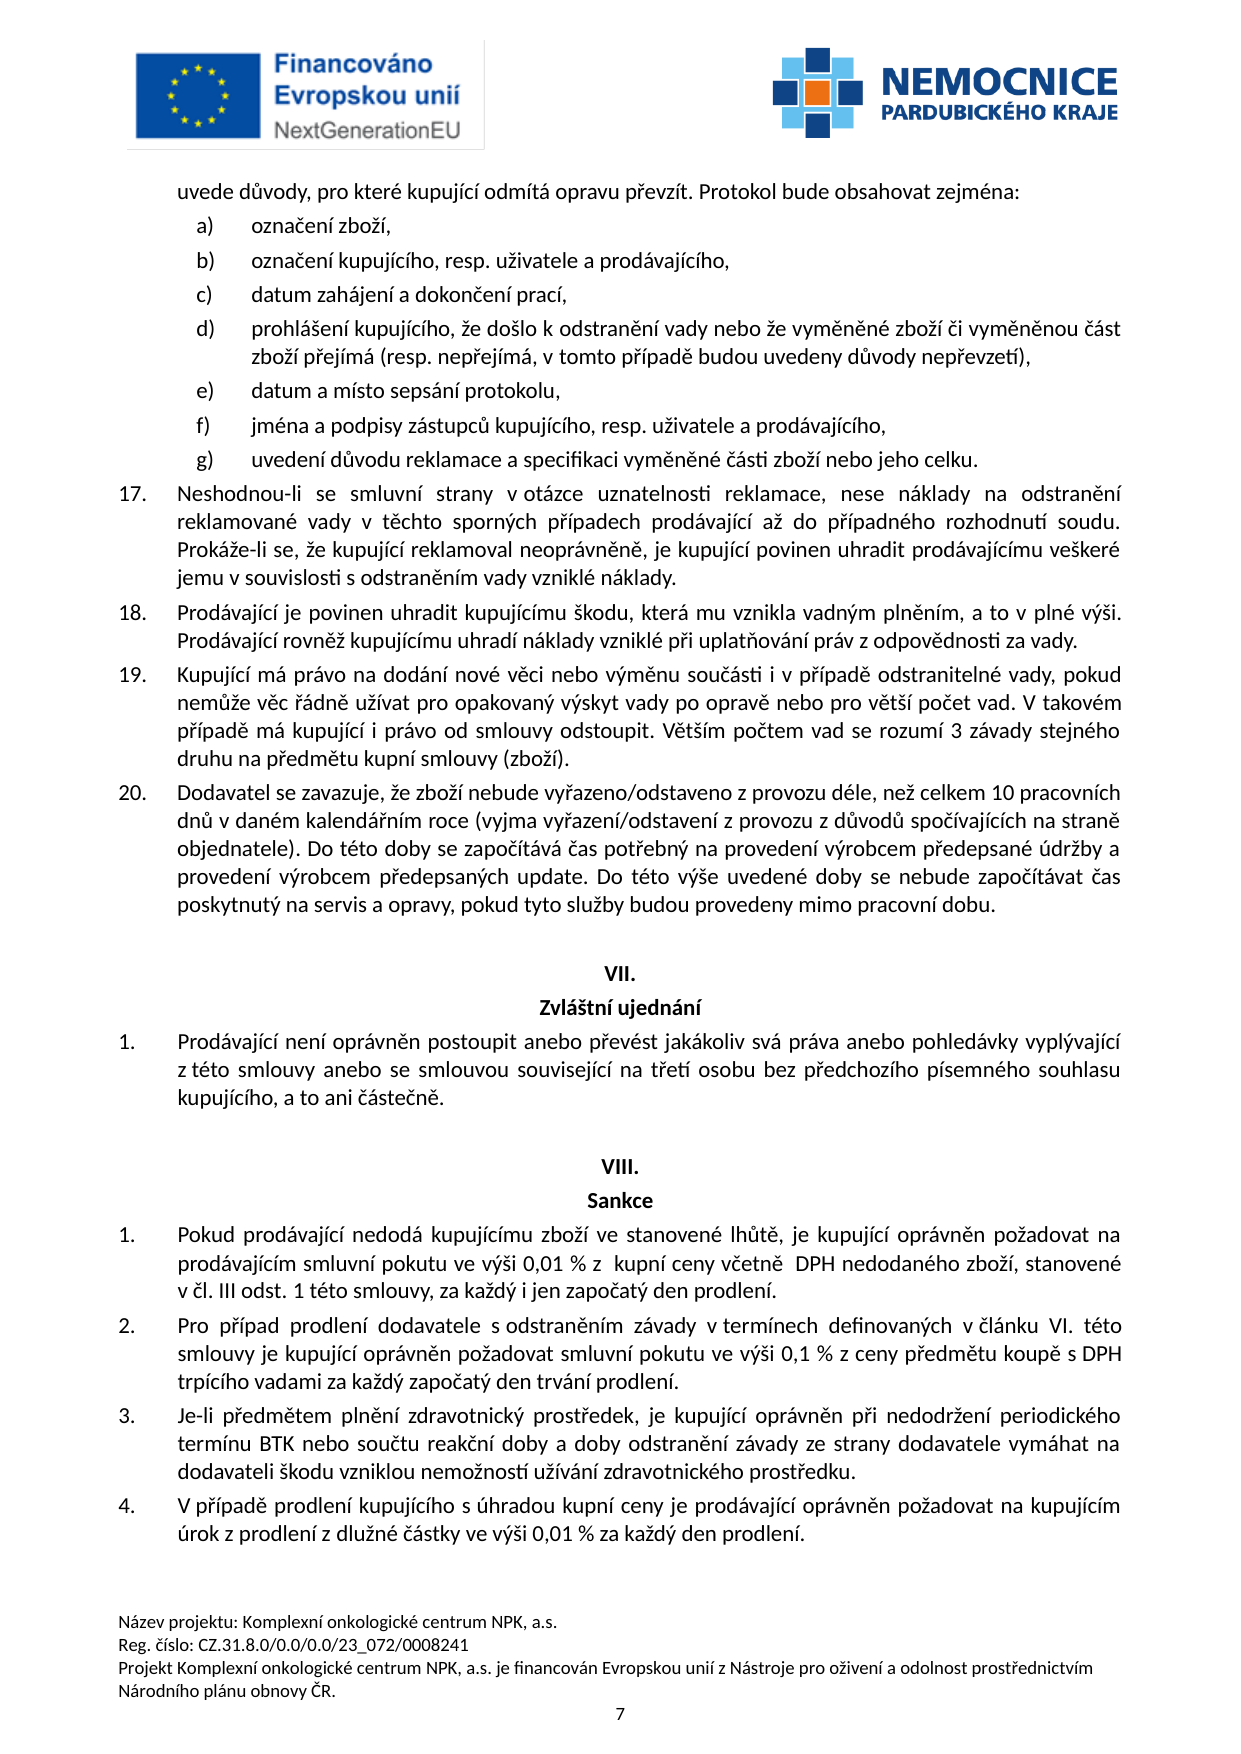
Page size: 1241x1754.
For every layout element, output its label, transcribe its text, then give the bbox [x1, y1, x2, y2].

picture [127, 40, 486, 151]
list označení kupujícího, resp. uživatele a prodávajícího, [196, 246, 1122, 274]
text 18. Prodávající je povinen uhradit kupujícímu škodu, která mu vznikla vadným plněním, a to v plné výši. Prodávající rovněž kupujícímu uhradí náklady vzniklé při uplatňování práv z odpovědnosti za vady. [118, 598, 1122, 654]
text VIII. [118, 1152, 1122, 1180]
list uvedení důvodu reklamace a specifikaci vyměněné části zboží nebo jeho celku. [196, 445, 1122, 473]
text Zvláštní ujednání [118, 993, 1122, 1021]
list datum a místo sepsání protokolu, [196, 377, 1122, 404]
list Pokud prodávající nedodá kupujícímu zboží ve stanovené lhůtě, je kupující oprávněn požadovat na prodávajícím smluvní pokutu ve výši 0,01 % z kupní ceny včetně DPH nedodaného zboží, stanovené v čl. III odst. 1 této smlouvy, za každý i jen započatý den prodlení. [118, 1221, 1122, 1305]
picture [771, 46, 1118, 139]
text VII. [118, 959, 1122, 987]
list Pro případ prodlení dodavatele s odstraněním závady v termínech definovaných v článku VI. této smlouvy je kupující oprávněn požadovat smluvní pokutu ve výši 0,1 % z ceny předmětu koupě s DPH trpícího vadami za každý započatý den trvání prodlení. [118, 1311, 1122, 1395]
text 19. Kupující má právo na dodání nové věci nebo výměnu součásti i v případě odstranitelné vady, pokud nemůže věc řádně užívat pro opakovaný výskyt vady po opravě nebo pro větší počet vad. V takovém případě má kupující i právo od smlouvy odstoupit. Větším počtem vad se rozumí 3 závady stejného druhu na předmětu kupní smlouvy (zboží). [118, 660, 1122, 772]
text Sankce [118, 1186, 1122, 1214]
list V případě prodlení kupujícího s úhradou kupní ceny je prodávající oprávněn požadovat na kupujícím úrok z prodlení z dlužné částky ve výši 0,01 % za každý den prodlení. [118, 1492, 1122, 1548]
list Je-li předmětem plnění zdravotnický prostředek, je kupující oprávněn při nedodržení periodického termínu BTK nebo součtu reakční doby a doby odstranění závady ze strany dodavatele vymáhat na dodavateli škodu vzniklou nemožností užívání zdravotnického prostředku. [118, 1401, 1122, 1485]
list prohlášení kupujícího, že došlo k odstranění vady nebo že vyměněné zboží či vyměněnou část zboží přejímá (resp. nepřejímá, v tomto případě budou uvedeny důvody nepřevzetí), [196, 314, 1122, 370]
list Prodávající není oprávněn postoupit anebo převést jakákoliv svá práva anebo pohledávky vyplývající z této smlouvy anebo se smlouvou související na třetí osobu bez předchozího písemného souhlasu kupujícího, a to ani částečně. [118, 1027, 1122, 1112]
list datum zahájení a dokončení prací, [196, 280, 1122, 308]
text 20. Dodavatel se zavazuje, že zboží nebude vyřazeno/odstaveno z provozu déle, než celkem 10 pracovních dnů v daném kalendářním roce (vyjma vyřazení/odstavení z provozu z důvodů spočívajících na straně objednatele). Do této doby se započítává čas potřebný na provedení výrobcem předepsané údržby a provedení výrobcem předepsaných update. Do této výše uvedené doby se nebude započítávat čas poskytnutý na servis a opravy, pokud tyto služby budou provedeny mimo pracovní dobu. [118, 778, 1122, 918]
list označení zboží, [196, 211, 1122, 239]
text 17. Neshodnou-li se smluvní strany v otázce uznatelnosti reklamace, nese náklady na odstranění reklamované vady v těchto sporných případech prodávající až do případného rozhodnutí soudu. Prokáže-li se, že kupující reklamoval neoprávněně, je kupující povinen uhradit prodávajícímu veškeré jemu v souvislosti s odstraněním vady vzniklé náklady. [118, 479, 1122, 591]
list jména a podpisy zástupců kupujícího, resp. uživatele a prodávajícího, [196, 411, 1122, 439]
